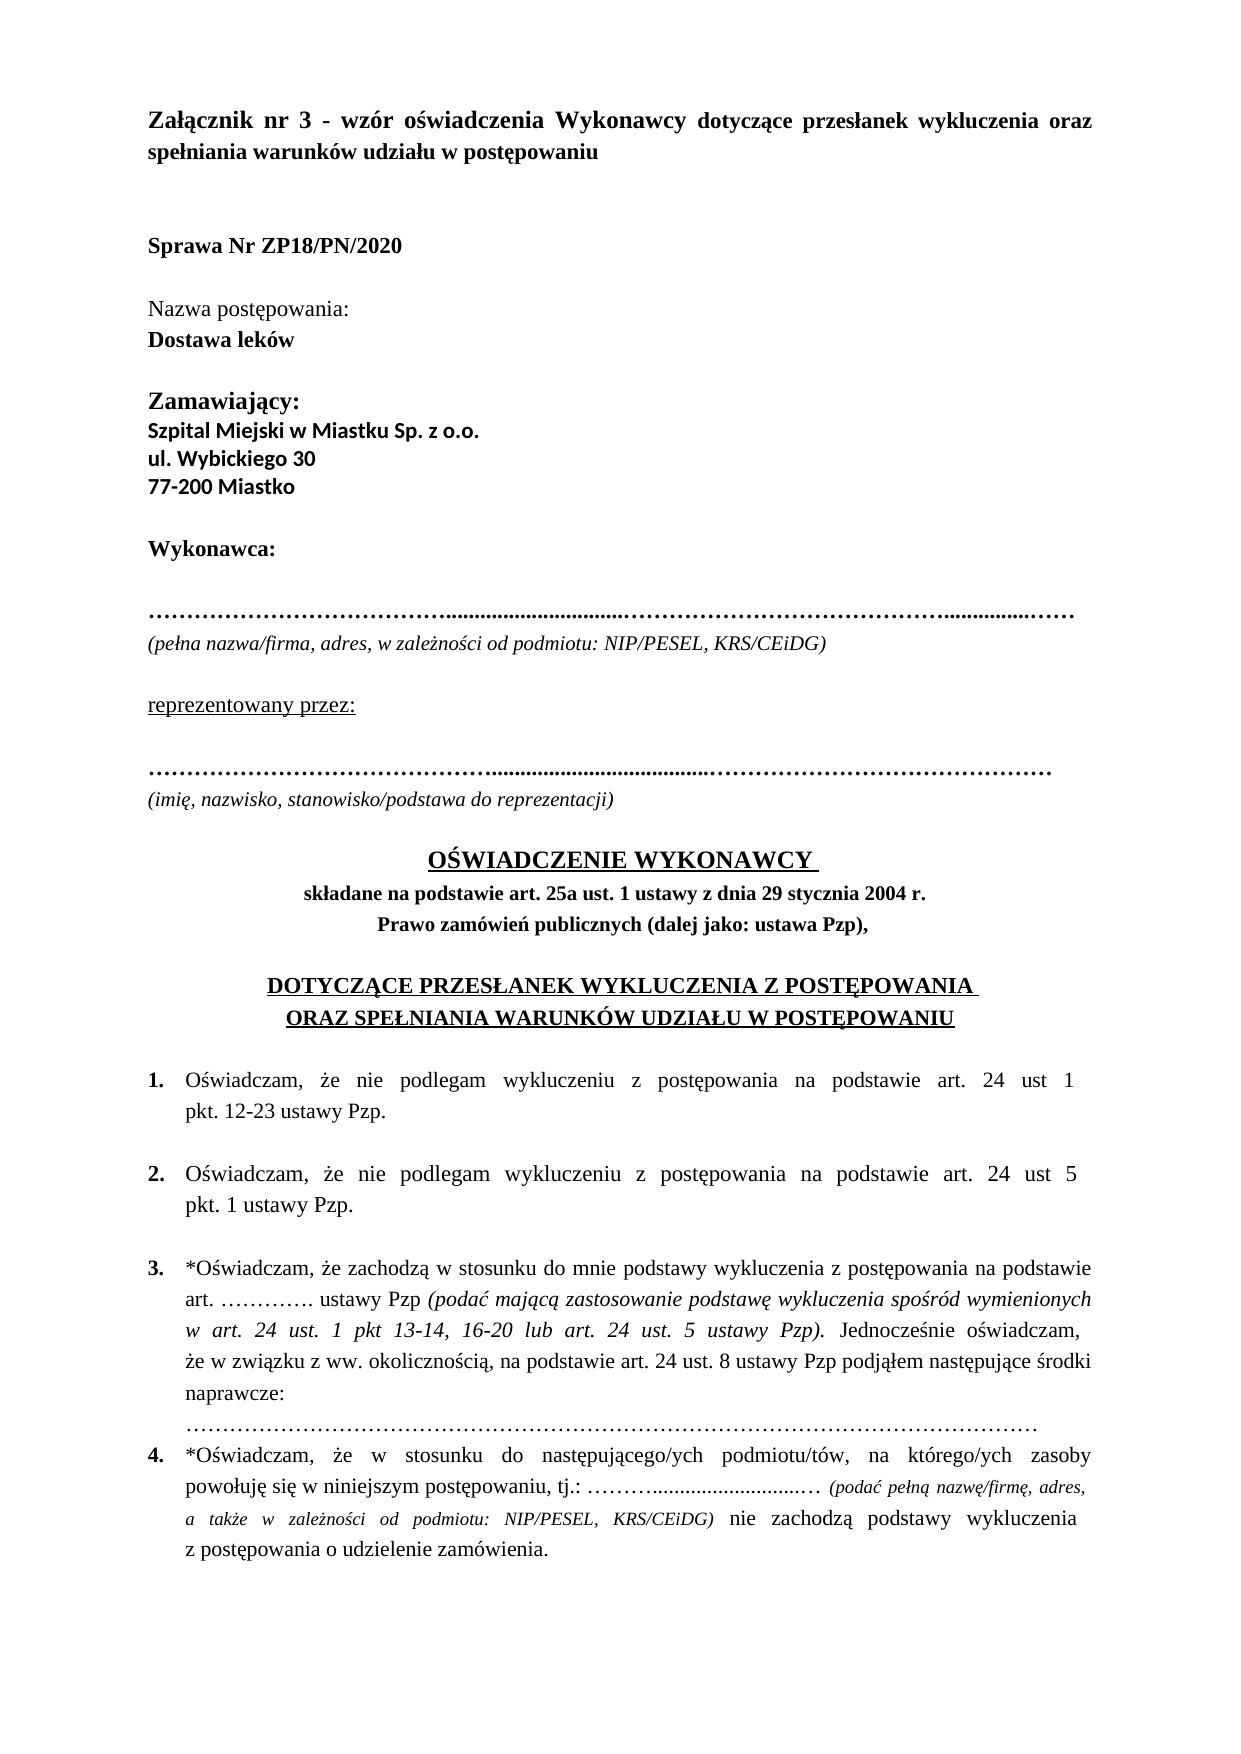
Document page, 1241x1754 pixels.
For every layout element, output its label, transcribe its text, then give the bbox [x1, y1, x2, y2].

text Szpital Miejski w Miastku Sp. z o.o. [148, 416, 1093, 444]
text składane na podstawie art. 25a ust. 1 ustawy z dnia 29 stycznia 2004 r. Prawo zamówień publicznych (dalej jako: ustawa Pzp), [148, 875, 1093, 937]
text Wykonawca: [148, 531, 1093, 562]
text Zamawiający: [148, 385, 1093, 416]
list Sprawa Nr ZP18/PN/2020 [148, 228, 1093, 260]
text 77-200 Miastko [148, 472, 1093, 500]
text (imię, nazwisko, stanowisko/podstawa do reprezentacji) [148, 781, 1093, 812]
text Załącznik nr 3 - wzór oświadczenia Wykonawcy dotyczące przesłanek wykluczenia oraz spełniania warunków udziału w postępowaniu [148, 103, 1093, 166]
list Oświadczam, że nie podlegam wykluczeniu z postępowania na podstawie art. 24 ust 5 pkt. 1 ustawy Pzp. [148, 1156, 1093, 1219]
list Oświadczam, że nie podlegam wykluczeniu z postępowania na podstawie art. 24 ust 1 pkt. 12-23 ustawy Pzp. [148, 1062, 1093, 1125]
list *Oświadczam, że zachodzą w stosunku do mnie podstawy wykluczenia z postępowania na podstawie art. …………. ustawy Pzp (podać mającą zastosowanie podstawę wykluczenia spośród wymienionych w art. 24 ust. 1 pkt 13-14, 16-20 lub art. 24 ust. 5 ustawy Pzp). Jednocześnie oświadczam, że w związku z ww. okolicznością, na podstawie art. 24 ust. 8 ustawy Pzp podjąłem następujące środki naprawcze: ……………………………………………………………………………………………………… [148, 1250, 1093, 1437]
list *Oświadczam, że w stosunku do następującego/ych podmiotu/tów, na którego/ych zasoby powołuję się w niniejszym postępowaniu, tj.: ………...........................… (podać pełną nazwę/firmę, adres, a także w zależności od podmiotu: NIP/PESEL, KRS/CEiDG) nie zachodzą podstawy wykluczenia z postępowania o udzielenie zamówienia. [148, 1437, 1093, 1562]
text ………………………………………......................................……………………………………… [148, 750, 1093, 781]
text reprezentowany przez: [148, 687, 1093, 719]
text …………………………………...............................……………………………………...............…… [148, 594, 1093, 625]
text DOTYCZĄCE PRZESŁANEK WYKLUCZENIA Z POSTĘPOWANIA [148, 969, 1093, 1000]
text ORAZ SPEŁNIANIA WARUNKÓW UDZIAŁU W POSTĘPOWANIU [148, 1000, 1093, 1031]
text OŚWIADCZENIE WYKONAWCY [148, 844, 1093, 875]
text Dostawa leków [148, 322, 1093, 353]
text ul. Wybickiego 30 [148, 444, 1093, 472]
list Nazwa postępowania: [148, 291, 1093, 322]
text (pełna nazwa/firma, adres, w zależności od podmiotu: NIP/PESEL, KRS/CEiDG) [148, 625, 1093, 656]
